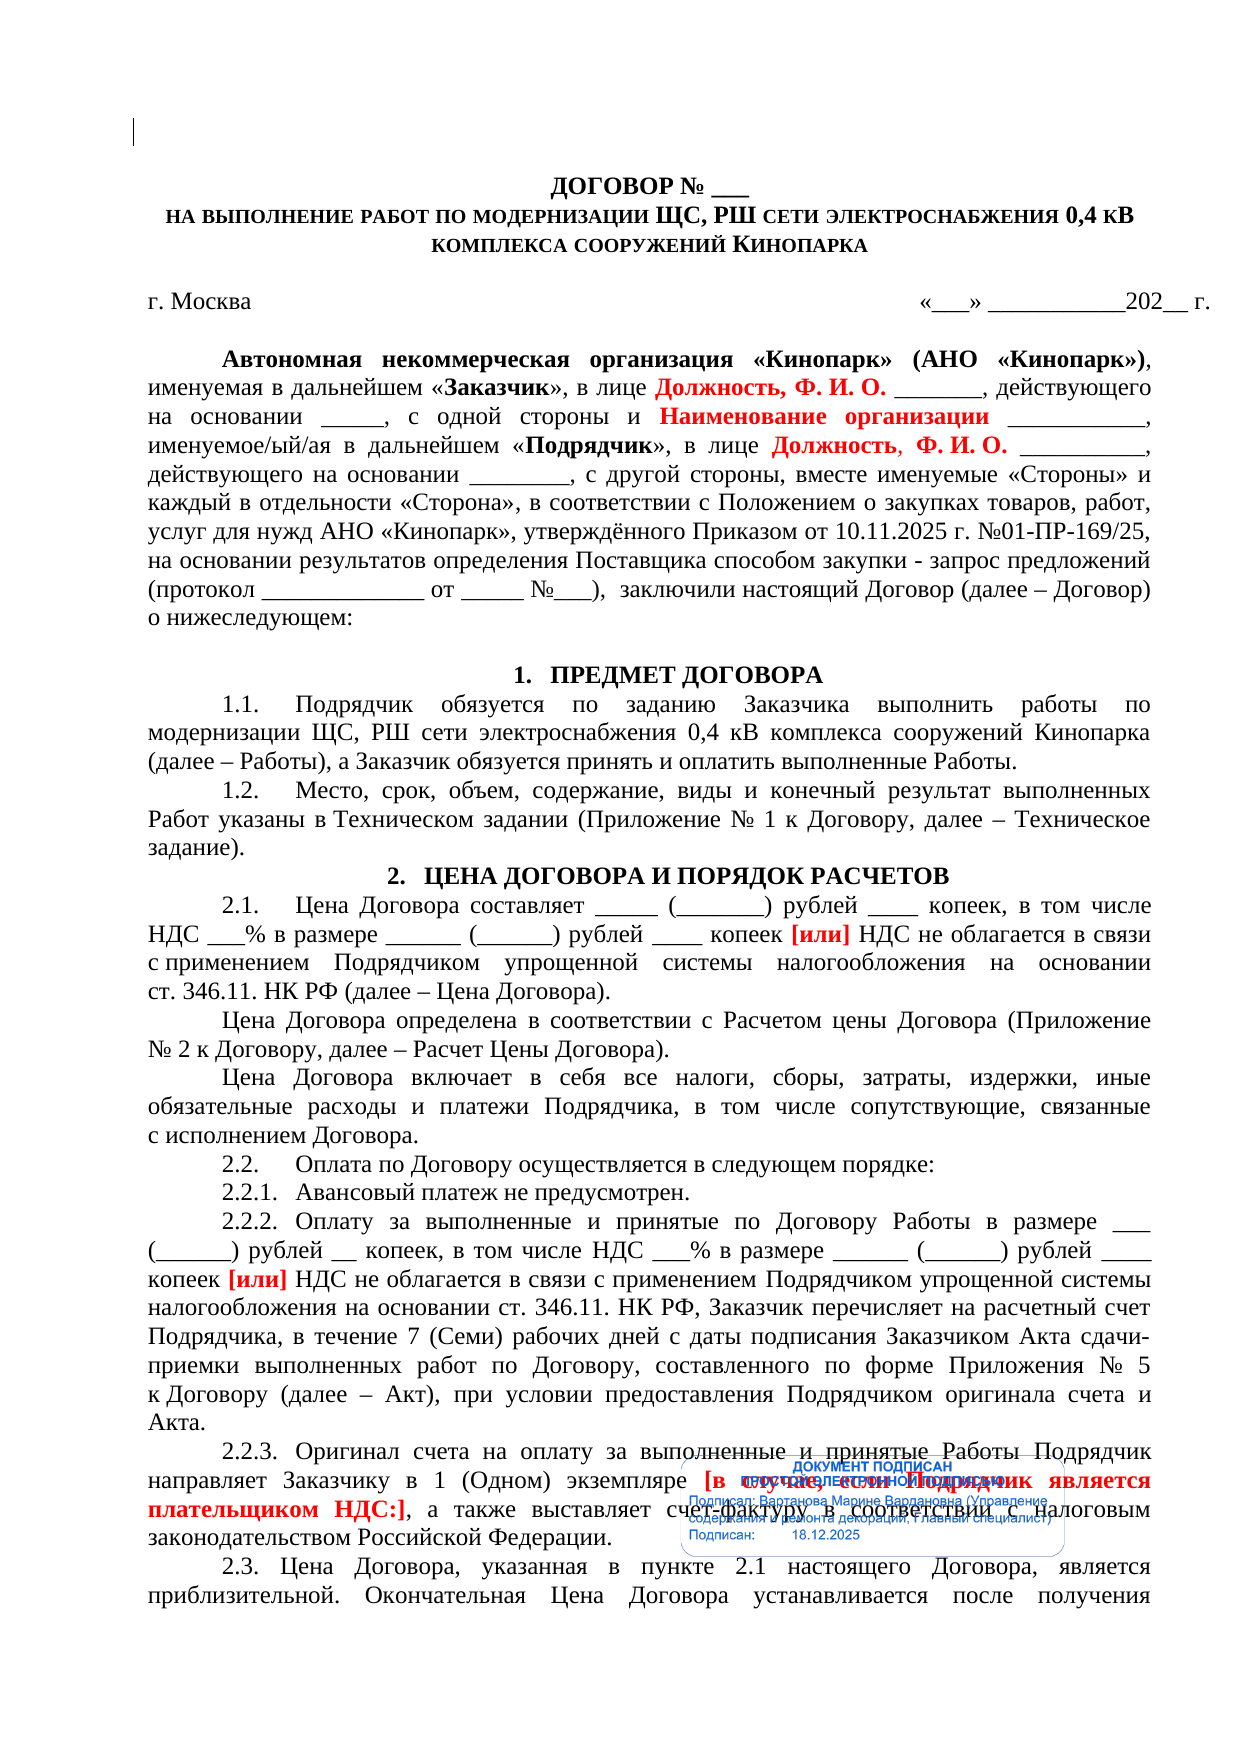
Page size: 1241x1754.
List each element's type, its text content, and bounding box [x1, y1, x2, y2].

text г. Москва «___» ___________202__ г. [148, 286, 1152, 315]
subtitle Цена Договора и порядок расчетов [185, 861, 1152, 890]
picture [680, 1455, 1065, 1557]
list Цена Договора определена в соответствии с Расчетом цены Договора (Приложение № 2 к Договору, далее – Расчет Цены Договора). [148, 1005, 1152, 1062]
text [148, 1551, 1152, 1609]
list Цена Договора включает в себя все налоги, сборы, затраты, издержки, иные обязательные расходы и платежи Подрядчика, в том числе сопутствующие, связанные с исполнением Договора. [148, 1062, 1152, 1149]
list Подрядчик обязуется по заданию Заказчика выполнить работы по модернизации ЩС, РШ сети электроснабжения 0,4 кВ комплекса сооружений Кинопарка (далее – Работы), а Заказчик обязуется принять и оплатить выполненные Работы. [148, 689, 1152, 775]
text Договор № ___ [148, 171, 1152, 200]
list Место, срок, объем, содержание, виды и конечный результат выполненных Работ указаны в Техническом задании (Приложение № 1 к Договору, далее – Техническое задание). [148, 775, 1152, 861]
list Цена Договора составляет _____ (_______) рублей ____ копеек, в том числе НДС ___% в размере ______ (______) рублей ____ копеек [или] НДС не облагается в связи с применением Подрядчиком упрощенной системы налогообложения на основании ст. 346.11. НК РФ (далее – Цена Договора). [148, 890, 1152, 1005]
text на выполнение работ по модернизации ЩС, РШ сети электроснабжения 0,4 кВ комплекса сооружений Кинопарка [148, 200, 1152, 257]
list 2.2.1. Авансовый платеж не предусмотрен. [148, 1177, 1152, 1206]
subtitle Предмет Договора [185, 660, 1152, 689]
list 2.2.2. Оплату за выполненные и принятые по Договору Работы в размере ___ (______) рублей __ копеек, в том числе НДС ___% в размере ______ (______) рублей ____ копеек [или] НДС не облагается в связи с применением Подрядчиком упрощенной системы налогообложения на основании ст. 346.11. НК РФ, Заказчик перечисляет на расчетный счет Подрядчика, в течение 7 (Семи) рабочих дней с даты подписания Заказчиком Акта сдачи-приемки выполненных работ по Договору, составленного по форме Приложения № 5 к Договору (далее – Акт), при условии предоставления Подрядчиком оригинала счета и Акта. [148, 1206, 1152, 1436]
text Автономная некоммерческая организация «Кинопарк» (АНО «Кинопарк»), именуемая в дальнейшем «Заказчик», в лице Должность, Ф. И. О. _______, действующего на основании _____, с одной стороны и Наименование организации ___________, именуемое/ый/ая в дальнейшем «Подрядчик», в лице Должность, Ф. И. О. __________, действующего на основании ________, с другой стороны, вместе именуемые «Стороны» и каждый в отдельности «Сторона», в соответствии с Положением о закупках товаров, работ, услуг для нужд АНО «Кинопарк», утверждённого Приказом от 10.11.2025 г. №01-ПР-169/25, на основании результатов определения Поставщика способом закупки - запрос предложений (протокол _____________ от _____ №___), заключили настоящий Договор (далее – Договор) о нижеследующем: [148, 344, 1152, 631]
list Оплата по Договору осуществляется в следующем порядке: [148, 1149, 1152, 1177]
